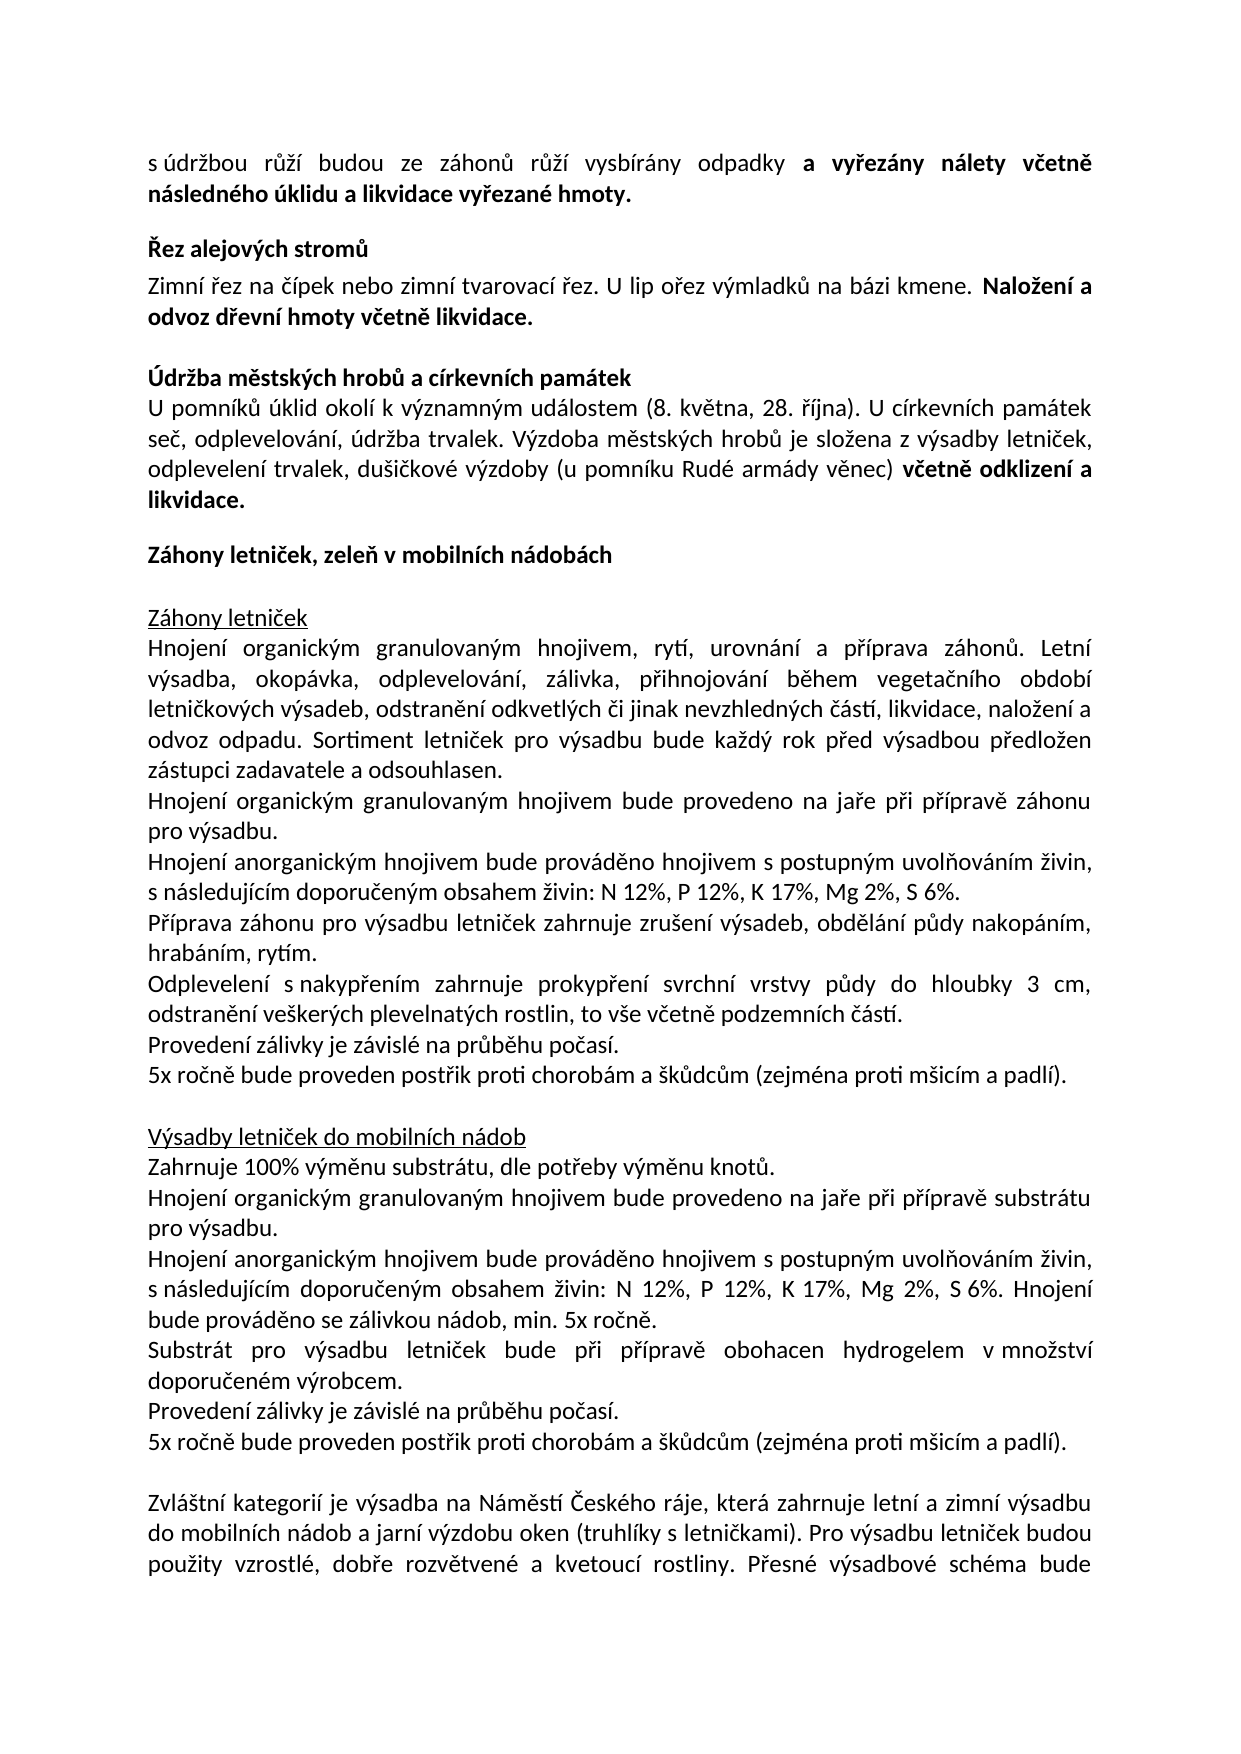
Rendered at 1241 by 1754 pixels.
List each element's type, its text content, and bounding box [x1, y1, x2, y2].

text Výsadby letniček do mobilních nádob [148, 1121, 1093, 1151]
text Záhony letniček [148, 602, 1093, 632]
text Hnojení organickým granulovaným hnojivem bude provedeno na jaře při přípravě substrátu pro výsadbu. [148, 1182, 1093, 1243]
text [148, 1487, 1093, 1578]
text 5x ročně bude proveden postřik proti chorobám a škůdcům (zejména proti mšicím a padlí). [148, 1426, 1093, 1456]
text Provedení zálivky je závislé na průběhu počasí. [148, 1029, 1093, 1059]
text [148, 148, 1093, 209]
text 5x ročně bude proveden postřik proti chorobám a škůdcům (zejména proti mšicím a padlí). [148, 1059, 1093, 1090]
text Údržba městských hrobů a církevních památek [148, 362, 1093, 392]
text Substrát pro výsadbu letniček bude při přípravě obohacen hydrogelem v množství doporučeném výrobcem. [148, 1334, 1093, 1395]
text Hnojení anorganickým hnojivem bude prováděno hnojivem s postupným uvolňováním živin, s následujícím doporučeným obsahem živin: N 12%, P 12%, K 17%, Mg 2%, S 6%. [148, 846, 1093, 907]
text Zahrnuje 100% výměnu substrátu, dle potřeby výměnu knotů. [148, 1151, 1093, 1182]
text Odplevelení s nakypřením zahrnuje prokypření svrchní vrstvy půdy do hloubky 3 cm, odstranění veškerých plevelnatých rostlin, to vše včetně podzemních částí. [148, 968, 1093, 1029]
text U pomníků úklid okolí k významným událostem (8. května, 28. října). U církevních památek seč, odplevelování, údržba trvalek. Výzdoba městských hrobů je složena z výsadby letniček, odplevelení trvalek, dušičkové výzdoby (u pomníku Rudé armády věnec) včetně odklizení a likvidace. [148, 392, 1093, 514]
subtitle Záhony letniček, zeleň v mobilních nádobách [148, 539, 1093, 570]
text Hnojení anorganickým hnojivem bude prováděno hnojivem s postupným uvolňováním živin, s následujícím doporučeným obsahem živin: N 12%, P 12%, K 17%, Mg 2%, S 6%. Hnojení bude prováděno se zálivkou nádob, min. 5x ročně. [148, 1243, 1093, 1334]
text Příprava záhonu pro výsadbu letniček zahrnuje zrušení výsadeb, obdělání půdy nakopáním, hrabáním, rytím. [148, 907, 1093, 968]
text Zimní řez na čípek nebo zimní tvarovací řez. U lip ořez výmladků na bázi kmene. Naložení a odvoz dřevní hmoty včetně likvidace. [148, 270, 1093, 331]
text Hnojení organickým granulovaným hnojivem bude provedeno na jaře při přípravě záhonu pro výsadbu. [148, 785, 1093, 846]
subtitle Řez alejových stromů [148, 234, 1093, 264]
text Provedení zálivky je závislé na průběhu počasí. [148, 1395, 1093, 1426]
text Hnojení organickým granulovaným hnojivem, rytí, urovnání a příprava záhonů. Letní výsadba, okopávka, odplevelování, zálivka, přihnojování během vegetačního období letničkových výsadeb, odstranění odkvetlých či jinak nevzhledných částí, likvidace, naložení a odvoz odpadu. Sortiment letniček pro výsadbu bude každý rok před výsadbou předložen zástupci zadavatele a odsouhlasen. [148, 632, 1093, 785]
